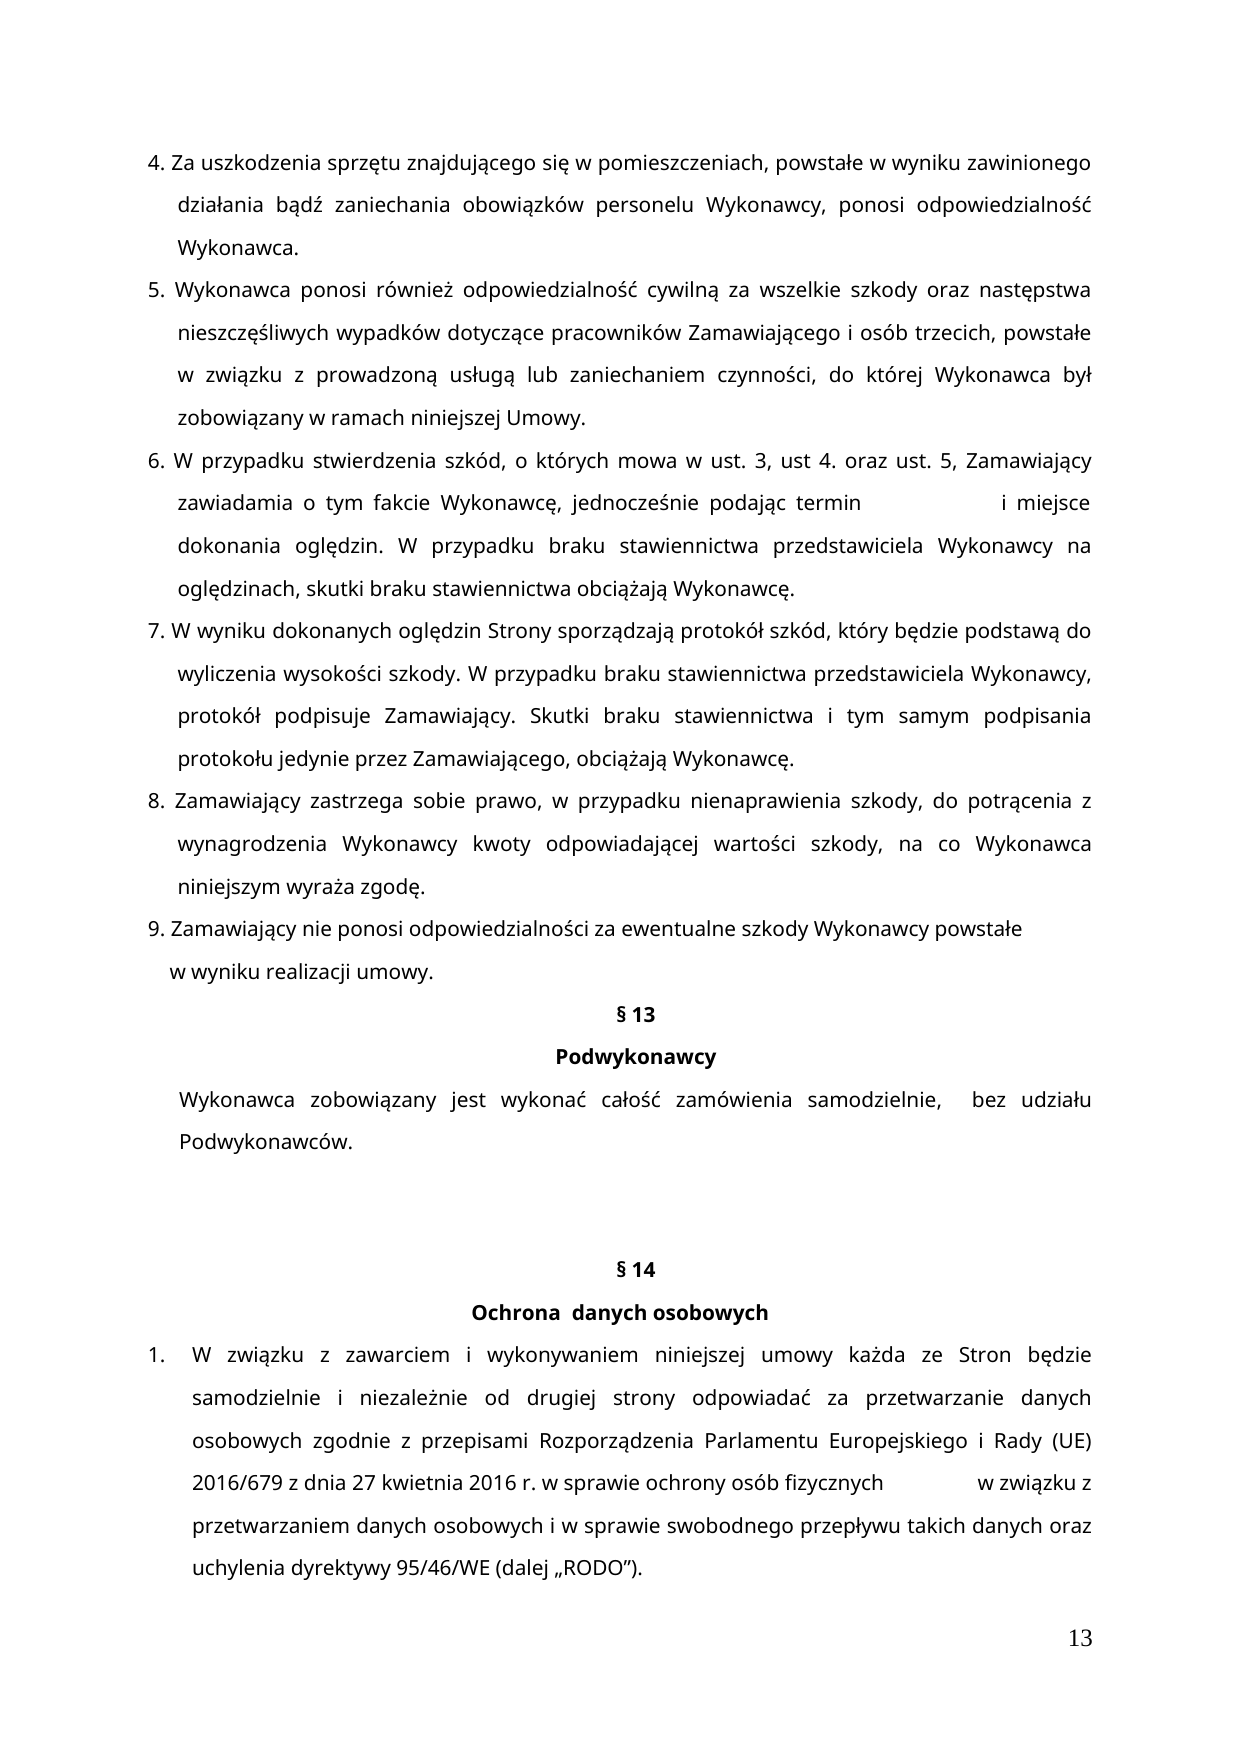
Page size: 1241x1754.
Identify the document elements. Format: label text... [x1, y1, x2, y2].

text Podwykonawcy [179, 1042, 1093, 1071]
text 7. W wyniku dokonanych oględzin Strony sporządzają protokół szkód, który będzie podstawą do wyliczenia wysokości szkody. W przypadku braku stawiennictwa przedstawiciela Wykonawcy, protokół podpisuje Zamawiający. Skutki braku stawiennictwa i tym samym podpisania protokołu jedynie przez Zamawiającego, obciążają Wykonawcę. [148, 616, 1093, 772]
text Wykonawca zobowiązany jest wykonać całość zamówienia samodzielnie, bez udziału Podwykonawców. [179, 1085, 1093, 1156]
text Ochrona danych osobowych [148, 1298, 1093, 1326]
text § 14 [179, 1255, 1093, 1284]
text § 13 [179, 1000, 1093, 1028]
text 6. W przypadku stwierdzenia szkód, o których mowa w ust. 3, ust 4. oraz ust. 5, Zamawiający zawiadamia o tym fakcie Wykonawcę, jednocześnie podając termin i miejsce dokonania oględzin. W przypadku braku stawiennictwa przedstawiciela Wykonawcy na oględzinach, skutki braku stawiennictwa obciążają Wykonawcę. [148, 446, 1093, 602]
list W związku z zawarciem i wykonywaniem niniejszej umowy każda ze Stron będzie samodzielnie i niezależnie od drugiej strony odpowiadać za przetwarzanie danych osobowych zgodnie z przepisami Rozporządzenia Parlamentu Europejskiego i Rady (UE) 2016/679 z dnia 27 kwietnia 2016 r. w sprawie ochrony osób fizycznych w związku z przetwarzaniem danych osobowych i w sprawie swobodnego przepływu takich danych oraz uchylenia dyrektywy 95/46/WE (dalej „RODO”). [148, 1341, 1093, 1582]
text 5. Wykonawca ponosi również odpowiedzialność cywilną za wszelkie szkody oraz następstwa nieszczęśliwych wypadków dotyczące pracowników Zamawiającego i osób trzecich, powstałe w związku z prowadzoną usługą lub zaniechaniem czynności, do której Wykonawca był zobowiązany w ramach niniejszej Umowy. [148, 275, 1093, 432]
text 4. Za uszkodzenia sprzętu znajdującego się w pomieszczeniach, powstałe w wyniku zawinionego działania bądź zaniechania obowiązków personelu Wykonawcy, ponosi odpowiedzialność Wykonawca. [148, 148, 1093, 261]
text 8. Zamawiający zastrzega sobie prawo, w przypadku nienaprawienia szkody, do potrącenia z wynagrodzenia Wykonawcy kwoty odpowiadającej wartości szkody, na co Wykonawca niniejszym wyraża zgodę. [148, 787, 1093, 900]
text w wyniku realizacji umowy. [148, 957, 1093, 986]
text 9. Zamawiający nie ponosi odpowiedzialności za ewentualne szkody Wykonawcy powstałe [148, 914, 1093, 943]
